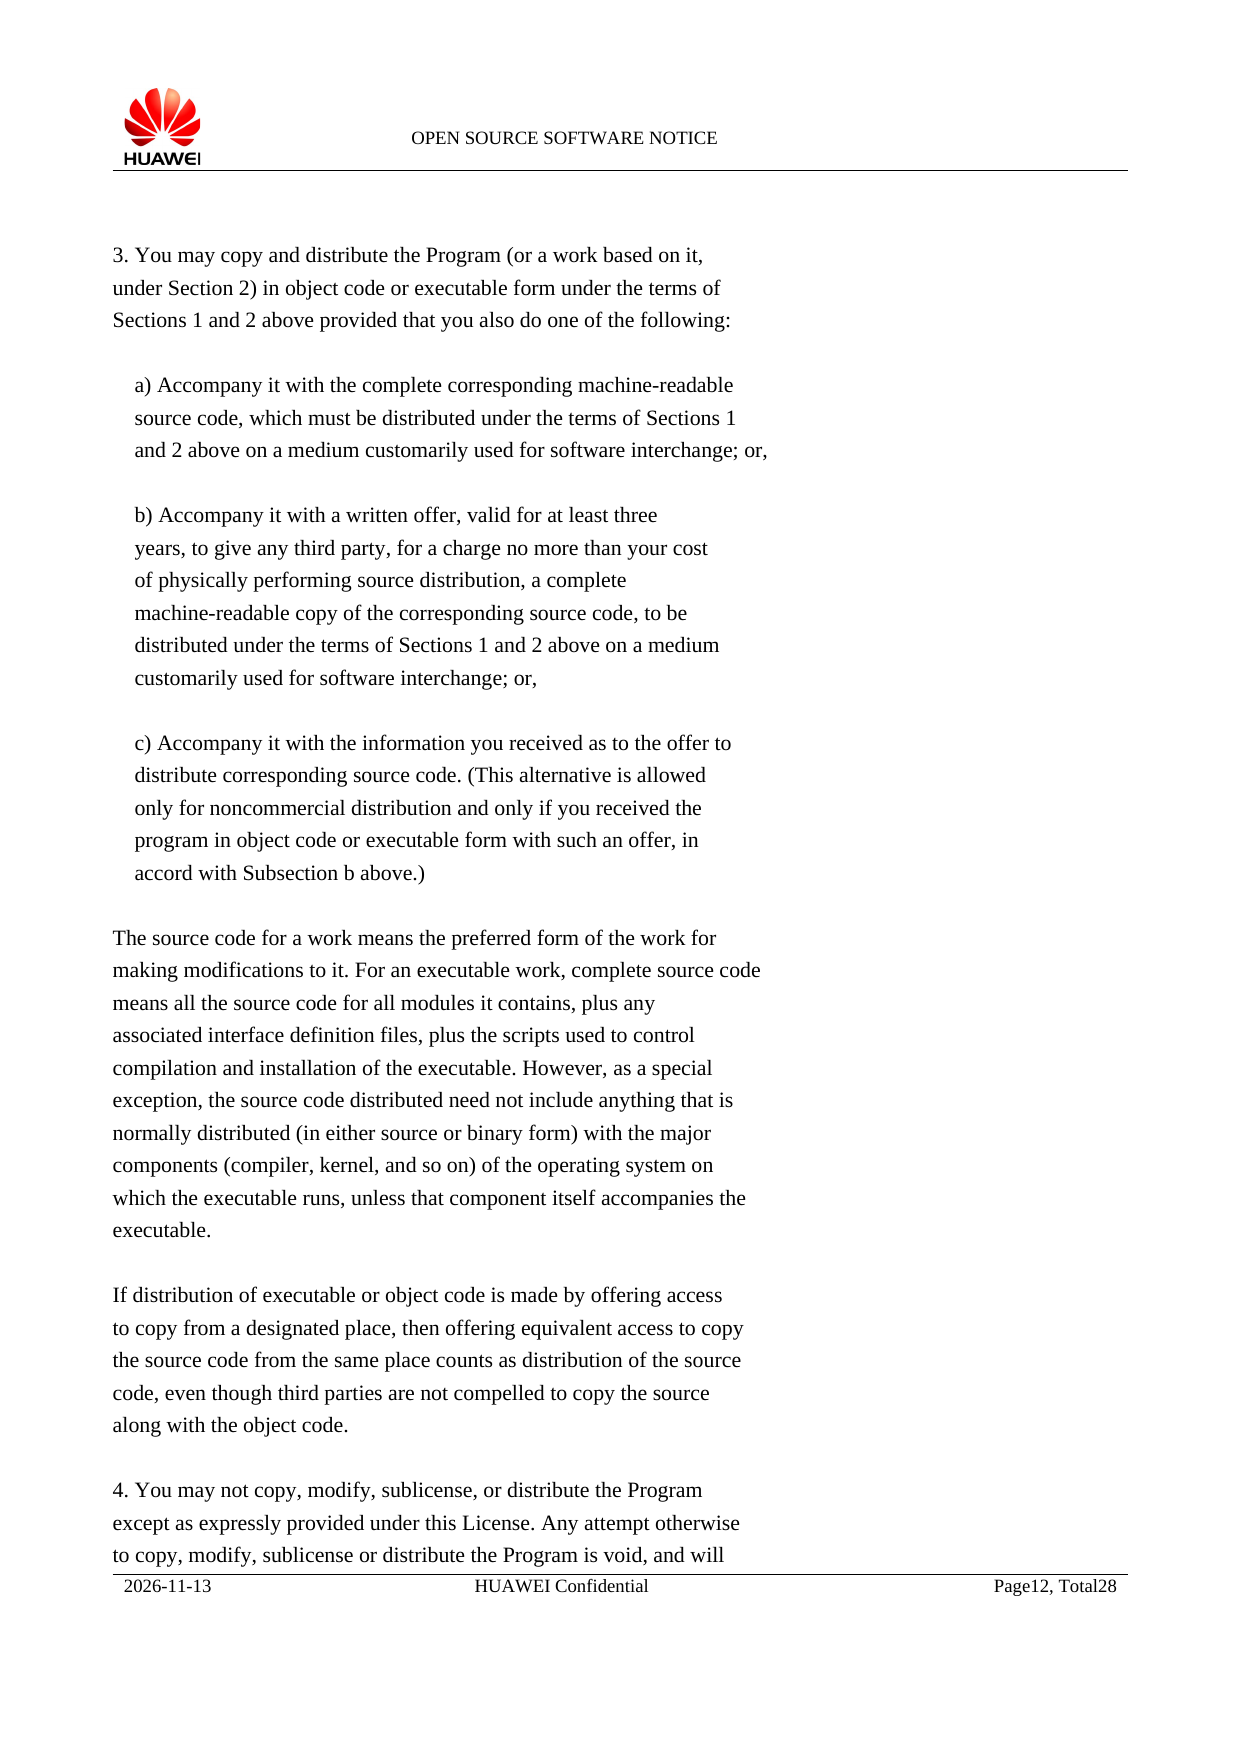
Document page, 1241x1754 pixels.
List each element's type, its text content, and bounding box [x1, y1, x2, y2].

picture [124, 88, 201, 165]
